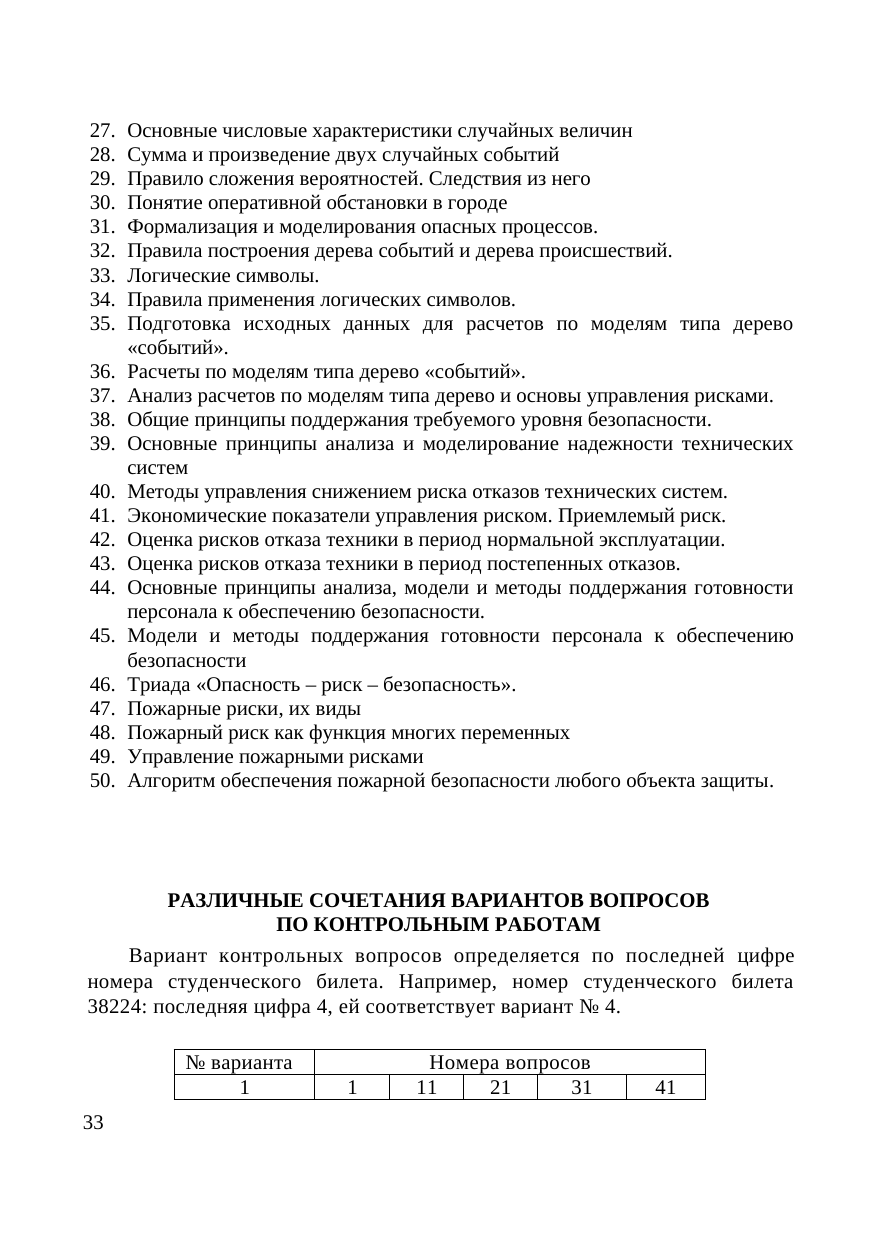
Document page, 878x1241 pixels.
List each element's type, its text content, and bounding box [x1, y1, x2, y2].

list Основные числовые характеристики случайных величин [89, 118, 794, 142]
list Триада «Опасность – риск – безопасность». [89, 672, 794, 696]
table_cell 1 [315, 1075, 389, 1099]
table_cell 11 [390, 1075, 463, 1099]
text Вариант контрольных вопросов определяется по последней цифре номера студенческого билета. Например, номер студенческого билета 38224: последняя цифра 4, ей соответствует вариант № 4. [87, 942, 794, 1019]
list Основные принципы анализа, модели и методы поддержания готовности персонала к обеспечению безопасности. [89, 575, 794, 623]
list Модели и методы поддержания готовности персонала к обеспечению безопасности [89, 623, 794, 672]
table_header Номера вопросов [315, 1050, 705, 1074]
list Оценка рисков отказа техники в период нормальной эксплуатации. [89, 527, 794, 551]
table_cell 1 [175, 1075, 314, 1099]
table_cell 21 [464, 1075, 537, 1099]
list Управление пожарными рисками [89, 744, 794, 768]
list Оценка рисков отказа техники в период постепенных отказов. [89, 551, 794, 575]
list Методы управления снижением риска отказов технических систем. [89, 479, 794, 503]
list Формализация и моделирования опасных процессов. [89, 214, 794, 238]
list Анализ расчетов по моделям типа дерево и основы управления рисками. [89, 383, 794, 407]
list Логические символы. [89, 262, 794, 287]
list Экономические показатели управления риском. Приемлемый риск. [89, 503, 794, 527]
list Правило сложения вероятностей. Следствия из него [89, 166, 794, 190]
list Понятие оперативной обстановки в городе [89, 190, 794, 214]
list Пожарный риск как функция многих переменных [89, 720, 794, 744]
list Пожарные риски, их виды [89, 696, 794, 720]
list Основные принципы анализа и моделирование надежности технических систем [89, 431, 794, 479]
list Общие принципы поддержания требуемого уровня безопасности. [89, 407, 794, 431]
text РАЗЛИЧНЫЕ СОЧЕТАНИЯ ВАРИАНТОВ ВОПРОСОВ [83, 888, 794, 912]
list Сумма и произведение двух случайных событий [89, 142, 794, 166]
text ПО КОНТРОЛЬНЫМ РАБОТАМ [83, 912, 794, 936]
list Подготовка исходных данных для расчетов по моделям типа дерево «событий». [89, 311, 794, 359]
list Расчеты по моделям типа дерево «событий». [89, 359, 794, 383]
table_header № варианта [175, 1050, 314, 1074]
table_cell 41 [627, 1075, 705, 1099]
table_cell 31 [538, 1075, 626, 1099]
list Алгоритм обеспечения пожарной безопасности любого объекта защиты. [89, 768, 794, 792]
list Правила построения дерева событий и дерева происшествий. [89, 238, 794, 262]
list Правила применения логических символов. [89, 287, 794, 311]
